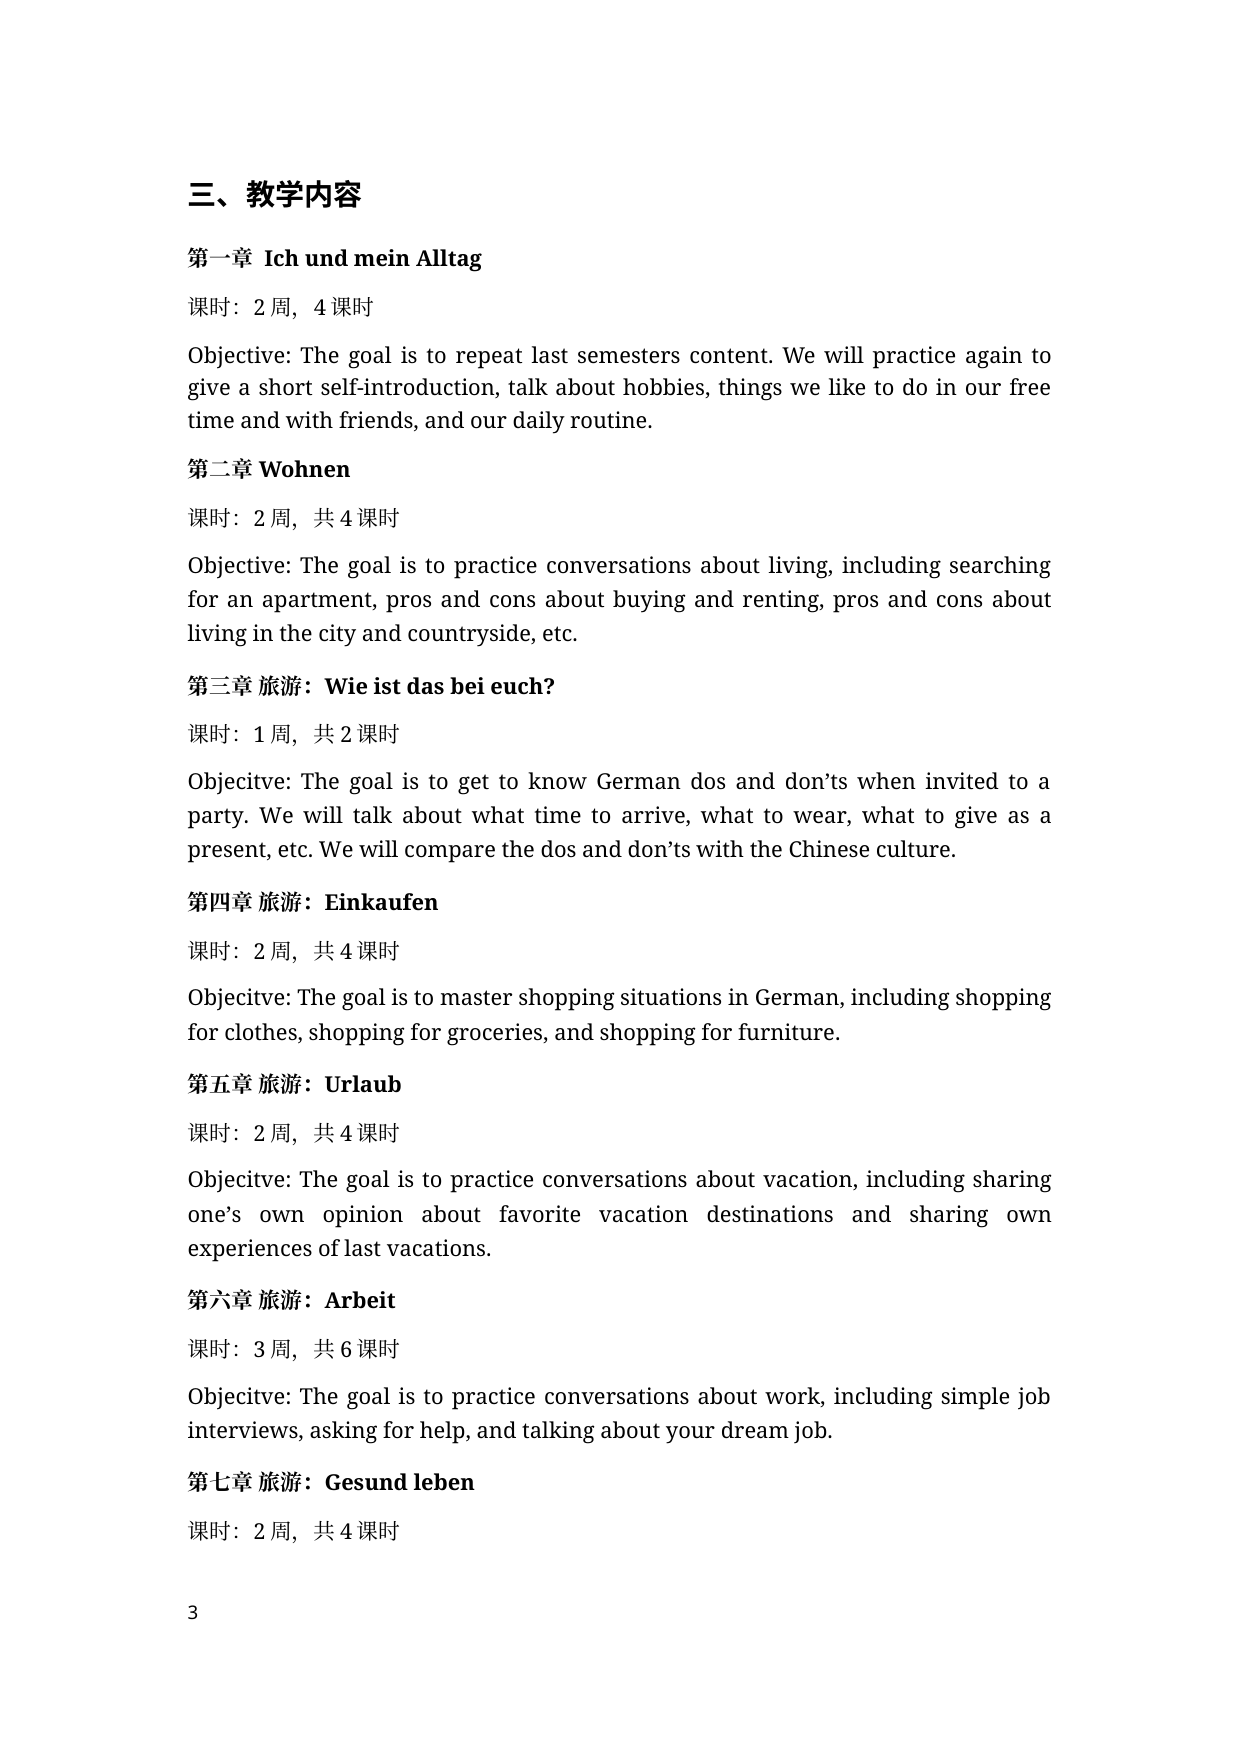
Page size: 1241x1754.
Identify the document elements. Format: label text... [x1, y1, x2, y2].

text 课时：1周，共2课时 [187, 717, 1053, 750]
text 第一章 Ich und mein Alltag [187, 241, 1053, 273]
text 第七章 旅游：Gesund leben [187, 1465, 1053, 1498]
text 课时：2周，共4课时 [187, 501, 1053, 533]
text 课时：2周，4课时 [187, 290, 1053, 322]
text Objecitve: The goal is to get to know German dos and don’ts when invited to a party. We will talk about what time to arrive, what to wear, what to give as a present, etc. We will compare the dos and don’ts with the Chinese culture. [187, 766, 1053, 864]
text 第五章 旅游：Urlaub [187, 1067, 1053, 1099]
text 课时：2周，共4课时 [187, 1514, 1053, 1546]
text 第二章 Wohnen [187, 452, 1053, 485]
text 第三章 旅游：Wie ist das bei euch? [187, 668, 1053, 701]
text Objecitve: The goal is to practice conversations about work, including simple job interviews, asking for help, and talking about your dream job. [187, 1381, 1053, 1444]
text Objecitve: The goal is to master shopping situations in German, including shopping for clothes, shopping for groceries, and shopping for furniture. [187, 982, 1053, 1046]
text 第四章 旅游：Einkaufen [187, 885, 1053, 917]
text 第六章 旅游：Arbeit [187, 1283, 1053, 1316]
text Objective: The goal is to repeat last semesters content. We will practice again to give a short self-introduction, talk about hobbies, things we like to do in our free time and with friends, and our daily routine. [187, 338, 1053, 436]
text 三、教学内容 [187, 160, 1053, 225]
text 课时：3周，共6课时 [187, 1332, 1053, 1364]
text Objecitve: The goal is to practice conversations about vacation, including sharing one’s own opinion about favorite vacation destinations and sharing own experiences of last vacations. [187, 1164, 1053, 1262]
text 课时：2周，共4课时 [187, 933, 1053, 966]
text Objective: The goal is to practice conversations about living, including searching for an apartment, pros and cons about buying and renting, pros and cons about living in the city and countryside, etc. [187, 550, 1053, 648]
text 课时：2周，共4课时 [187, 1116, 1053, 1148]
